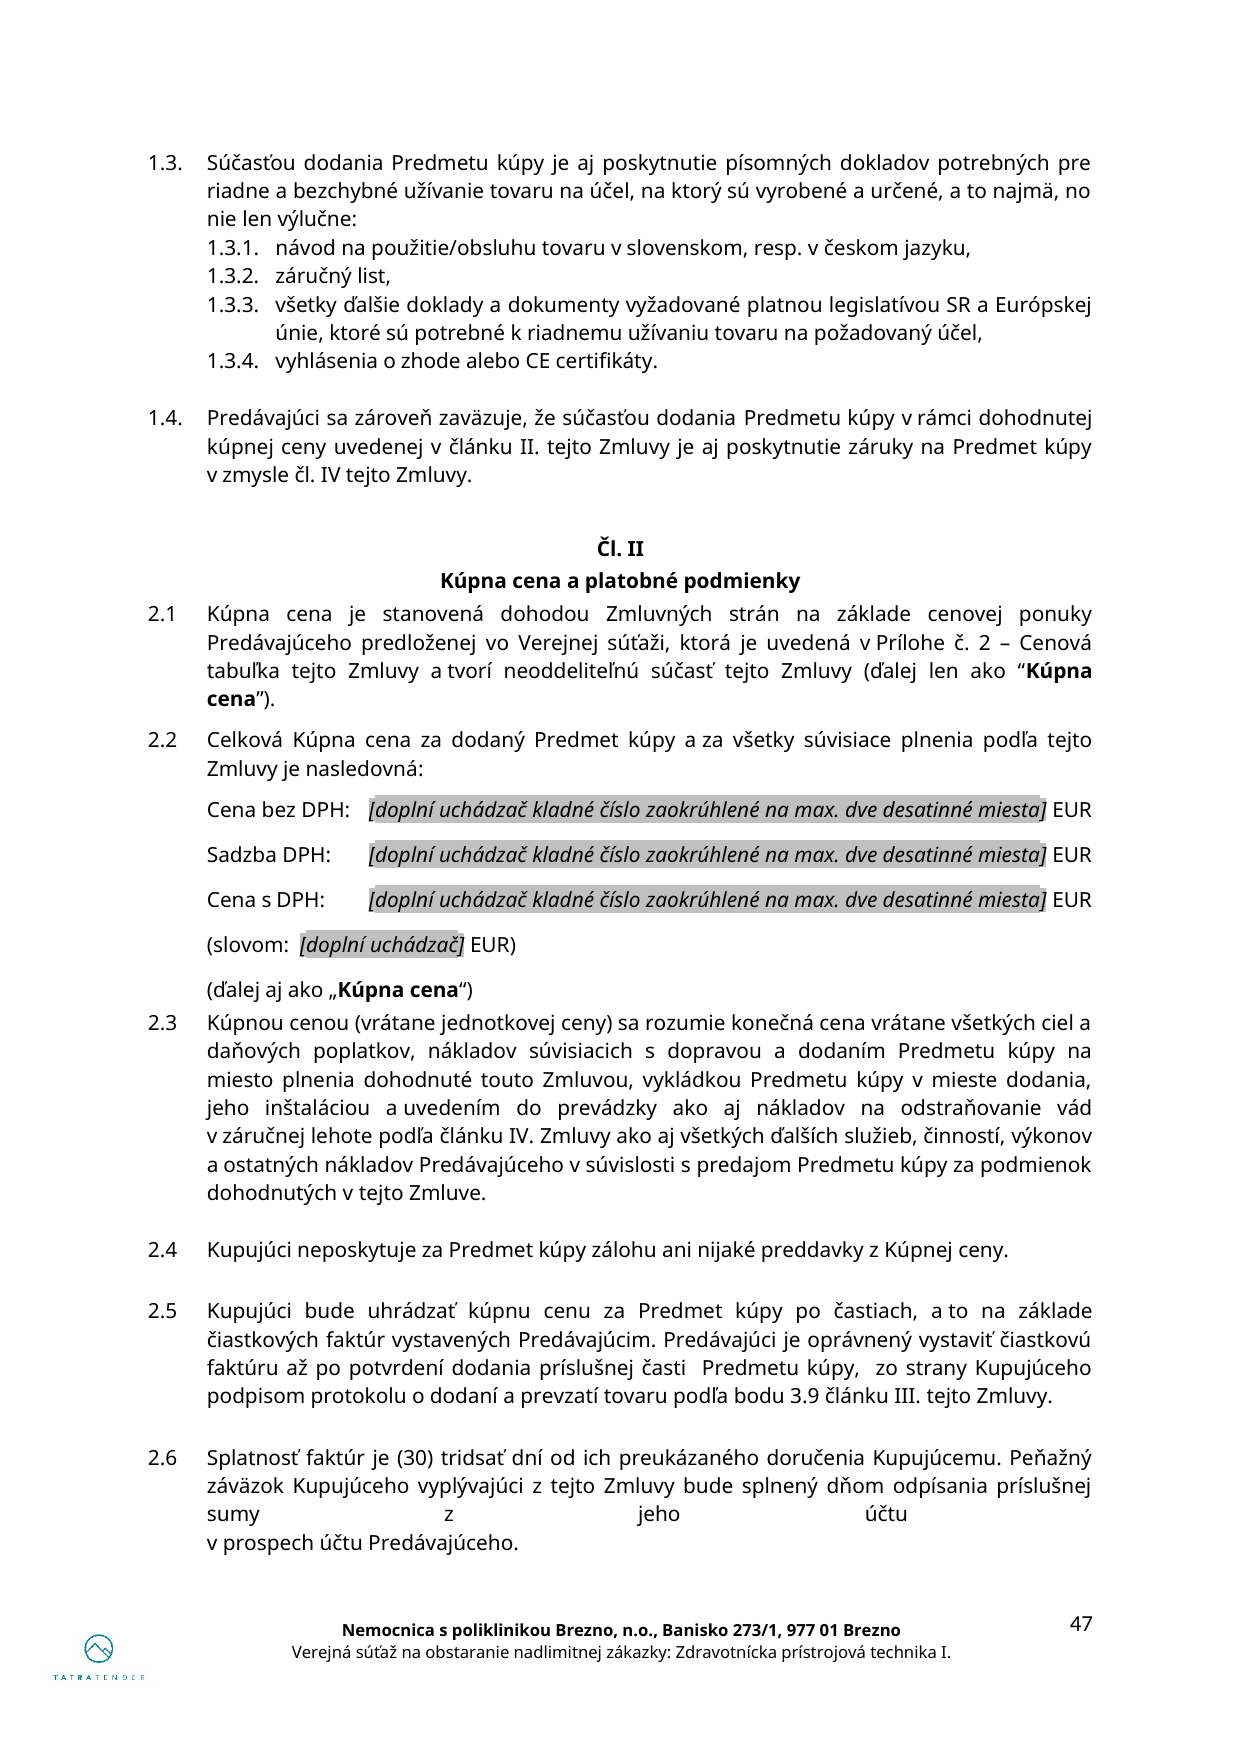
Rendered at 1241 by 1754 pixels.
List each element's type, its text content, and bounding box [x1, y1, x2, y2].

list Súčasťou dodania Predmetu kúpy je aj poskytnutie písomných dokladov potrebných pre riadne a bezchybné užívanie tovaru na účel, na ktorý sú vyrobené a určené, a to najmä, no nie len výlučne: [148, 148, 1093, 233]
picture [32, 1610, 165, 1704]
list Splatnosť faktúr je (30) tridsať dní od ich preukázaného doručenia Kupujúcemu. Peňažný záväzok Kupujúceho vyplývajúci z tejto Zmluvy bude splnený dňom odpísania príslušnej sumy z jeho účtu v prospech účtu Predávajúceho. [148, 1443, 1093, 1556]
text Kúpna cena a platobné podmienky [148, 567, 1093, 595]
text (slovom: [doplní uchádzač] EUR) [458, 930, 1093, 958]
list Kupujúci neposkytuje za Predmet kúpy zálohu ani nijaké preddavky z Kúpnej ceny. [148, 1235, 1093, 1264]
text Čl. II [148, 534, 1093, 562]
list Kupujúci bude uhrádzať kúpnu cenu za Predmet kúpy po častiach, a to na základe čiastkových faktúr vystavených Predávajúcim. Predávajúci je oprávnený vystaviť čiastkovú faktúru až po potvrdení dodania príslušnej časti Predmetu kúpy, zo strany Kupujúceho podpisom protokolu o dodaní a prevzatí tovaru podľa bodu 3.9 článku III. tejto Zmluvy. [148, 1296, 1093, 1410]
list všetky ďalšie doklady a dokumenty vyžadované platnou legislatívou SR a Európskej únie, ktoré sú potrebné k riadnemu užívaniu tovaru na požadovaný účel, [207, 290, 1093, 347]
list Kúpnou cenou (vrátane jednotkovej ceny) sa rozumie konečná cena vrátane všetkých ciel a daňových poplatkov, nákladov súvisiacich s dopravou a dodaním Predmetu kúpy na miesto plnenia dohodnuté touto Zmluvou, vykládkou Predmetu kúpy v mieste dodania, jeho inštaláciou a uvedením do prevádzky ako aj nákladov na odstraňovanie vád v záručnej lehote podľa článku IV. Zmluvy ako aj všetkých ďalších služieb, činností, výkonov a ostatných nákladov Predávajúceho v súvislosti s predajom Predmetu kúpy za podmienok dohodnutých v tejto Zmluve. [148, 1008, 1093, 1207]
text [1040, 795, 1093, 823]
text (ďalej aj ako „Kúpna cena“) [207, 975, 1093, 1004]
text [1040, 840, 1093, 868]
list záručný list, [207, 261, 1093, 290]
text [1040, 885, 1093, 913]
text (slovom: [doplní uchádzač] EUR) [207, 930, 306, 958]
list návod na použitie/obsluhu tovaru v slovenskom, resp. v českom jazyku, [207, 233, 1093, 261]
list vyhlásenia o zhode alebo CE certifikáty. [207, 347, 1093, 375]
list Celková Kúpna cena za dodaný Predmet kúpy a za všetky súvisiace plnenia podľa tejto Zmluvy je nasledovná: [148, 725, 1093, 782]
list Kúpna cena je stanovená dohodou Zmluvných strán na základe cenovej ponuky Predávajúceho predloženej vo Verejnej súťaži, ktorá je uvedená v Prílohe č. 2 – Cenová tabuľka tejto Zmluvy a tvorí neoddeliteľnú súčasť tejto Zmluvy (ďalej len ako “Kúpna cena”). [148, 599, 1093, 713]
list Predávajúci sa zároveň zaväzuje, že súčasťou dodania Predmetu kúpy v rámci dohodnutej kúpnej ceny uvedenej v článku II. tejto Zmluvy je aj poskytnutie záruky na Predmet kúpy v zmysle čl. IV tejto Zmluvy. [148, 403, 1093, 489]
